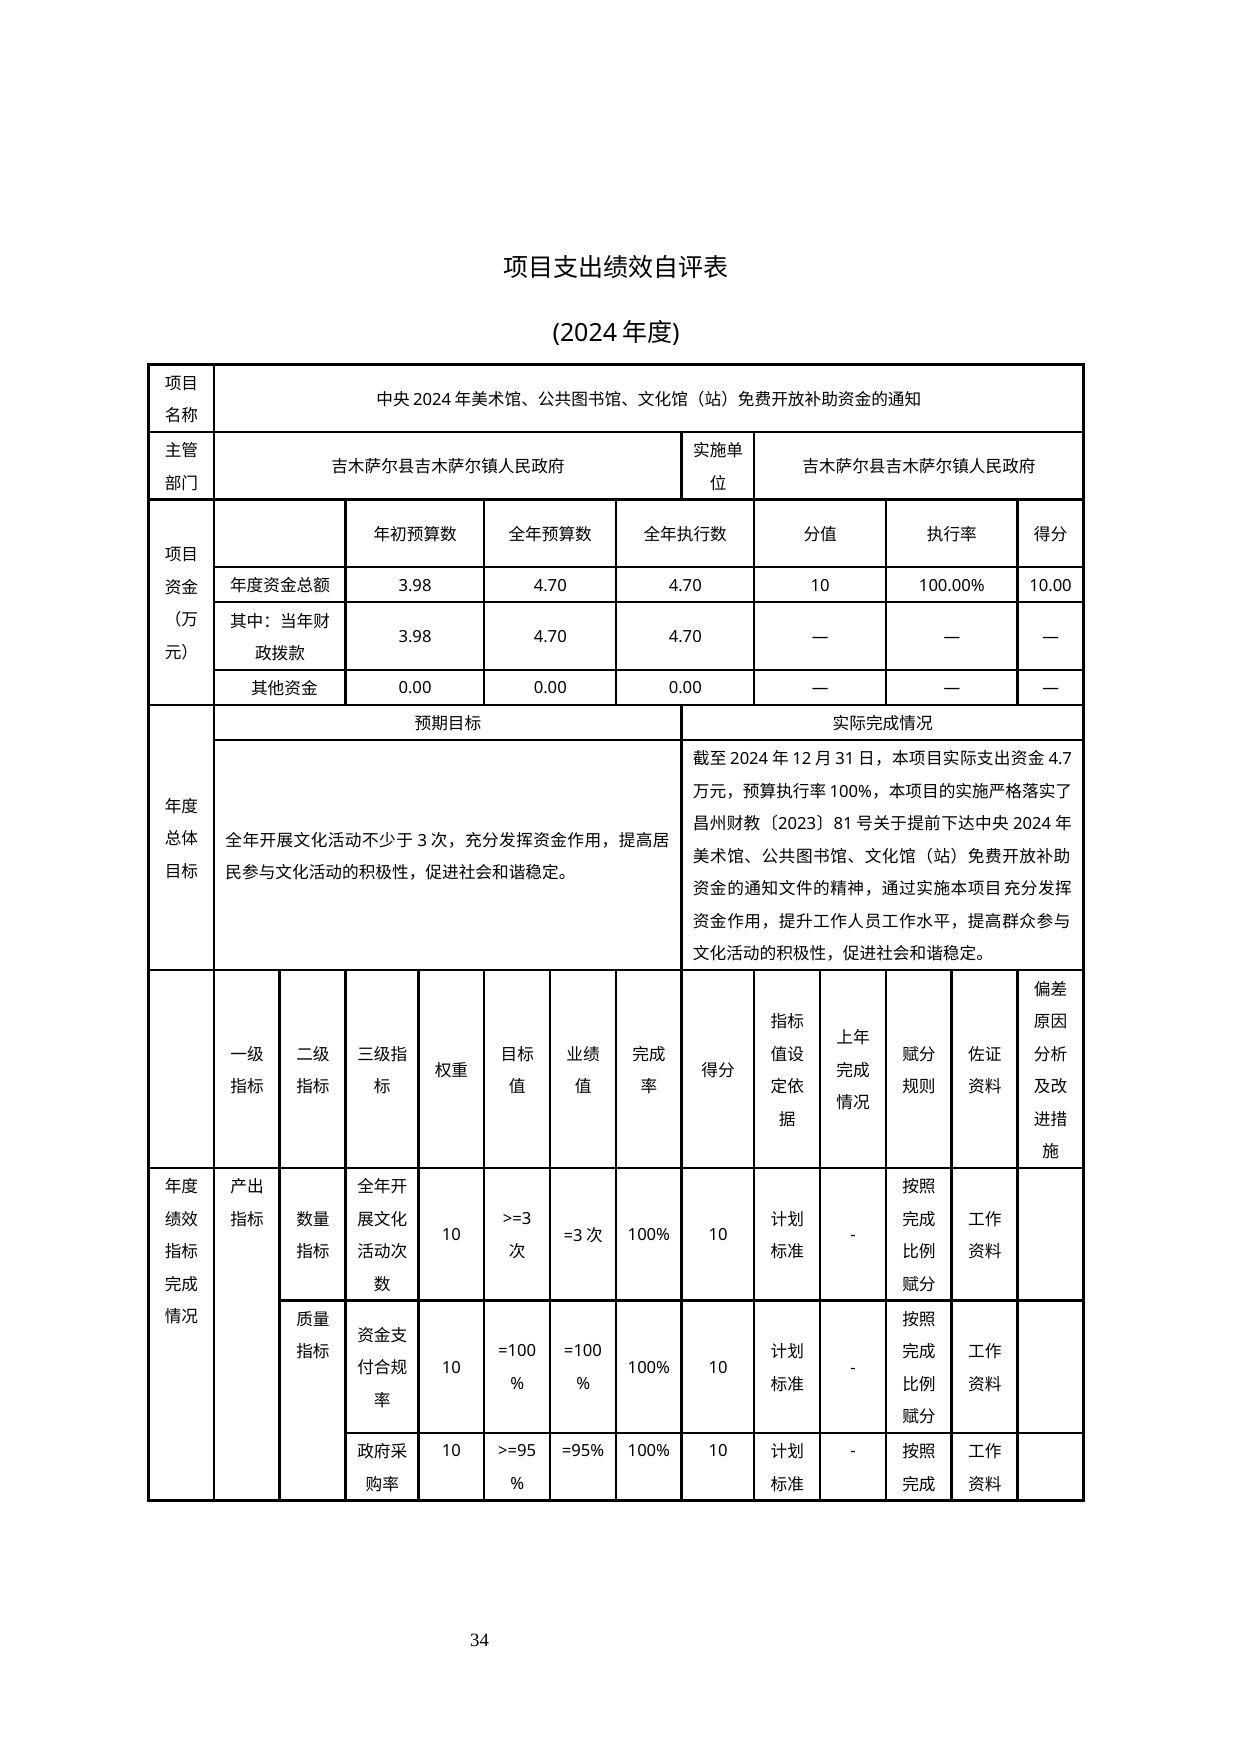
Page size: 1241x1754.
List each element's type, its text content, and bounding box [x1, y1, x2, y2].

table_cell 预期目标 [215, 706, 680, 739]
table_cell (2024年度) [148, 298, 1083, 363]
table_cell 10 [420, 1169, 483, 1299]
table_cell =100% [485, 1302, 549, 1432]
table_cell 年度总体目标 [150, 706, 213, 969]
table_cell 得分 [1019, 501, 1082, 566]
table_cell - [821, 1169, 885, 1299]
table_cell 业绩值 [551, 971, 615, 1166]
table_cell - [821, 1434, 885, 1499]
table_cell — [887, 671, 1016, 703]
table_cell 10 [683, 1302, 753, 1432]
table_cell 一级指标 [215, 971, 278, 1166]
table_cell 得分 [683, 971, 753, 1166]
table_cell 0.00 [617, 671, 753, 703]
table_cell 中央2024年美术馆、公共图书馆、文化馆（站）免费开放补助资金的通知 [215, 366, 1082, 431]
table_cell 100% [617, 1434, 680, 1499]
table_cell 10 [420, 1434, 483, 1499]
table_cell 截至2024年12月31日，本项目实际支出资金4.7万元，预算执行率100%，本项目的实施严格落实了昌州财教〔2023〕81号关于提前下达中央2024年美术馆、公共图书馆、文化馆（站）免费开放补助资金的通知文件的精神，通过实施本项目充分发挥资金作用，提升工作人员工作水平，提高群众参与文化活动的积极性，促进社会和谐稳定。 [683, 741, 1082, 969]
table_cell 实施单位 [683, 433, 753, 498]
table_cell [1019, 1434, 1082, 1499]
table_cell 100% [617, 1302, 680, 1432]
table_cell 4.70 [485, 568, 615, 601]
table_cell 执行率 [887, 501, 1016, 566]
table_cell 年初预算数 [347, 501, 483, 566]
table_cell 偏差原因分析及改进措施 [1019, 971, 1082, 1166]
table_cell 主管部门 [150, 433, 213, 498]
table_cell 计划标准 [755, 1302, 819, 1432]
table_cell 4.70 [617, 568, 753, 601]
table_cell 赋分规则 [887, 971, 950, 1166]
table_cell [215, 501, 344, 566]
table_cell 吉木萨尔县吉木萨尔镇人民政府 [215, 433, 680, 498]
table_cell — [887, 603, 1016, 668]
table_cell [1019, 1169, 1082, 1299]
table_cell - [821, 1302, 885, 1432]
table_cell 全年开展文化活动不少于3次，充分发挥资金作用，提高居民参与文化活动的积极性，促进社会和谐稳定。 [215, 741, 680, 969]
table_cell 全年开展文化活动次数 [347, 1169, 417, 1299]
table_cell 其中：当年财政拨款 [215, 603, 344, 668]
table_cell >=95% [485, 1434, 549, 1499]
table_cell 全年执行数 [617, 501, 753, 566]
table_cell 上年完成情况 [821, 971, 885, 1166]
table_cell 100% [617, 1169, 680, 1299]
table_cell 项目资金（万元） [150, 501, 213, 703]
table_cell 指标值设定依据 [755, 971, 819, 1166]
table_cell >=3次 [485, 1169, 549, 1299]
table_cell 按照完成比例赋分 [887, 1169, 950, 1299]
table_cell 10.00 [1019, 568, 1082, 601]
table_cell 4.70 [617, 603, 753, 668]
table_cell 3.98 [347, 603, 483, 668]
table_cell 数量指标 [281, 1169, 344, 1299]
table_cell =100% [551, 1302, 615, 1432]
table_cell =95% [551, 1434, 615, 1499]
table_cell 10 [420, 1302, 483, 1432]
table_cell 佐证资料 [953, 971, 1016, 1166]
table_cell [150, 971, 213, 1166]
table_cell 工作资料 [953, 1434, 1016, 1499]
table_cell 资金支付合规率 [347, 1302, 417, 1432]
table_cell 项目名称 [150, 366, 213, 431]
table_cell 年度资金总额 [215, 568, 344, 601]
table_cell 全年预算数 [485, 501, 615, 566]
table_cell — [1019, 671, 1082, 703]
table_cell 4.70 [485, 603, 615, 668]
table_cell 按照完成比例赋分 [887, 1434, 950, 1499]
table_cell 年度绩效指标完成情况 [150, 1169, 213, 1499]
table_cell 工作资料 [953, 1169, 1016, 1299]
table_cell — [755, 671, 885, 703]
table_cell — [755, 603, 885, 668]
table_cell 10 [683, 1169, 753, 1299]
table_cell 其他资金 [215, 671, 344, 703]
table_cell =3次 [551, 1169, 615, 1299]
table_cell 政府采购率 [347, 1434, 417, 1499]
table_cell 目标值 [485, 971, 549, 1166]
table_header 项目支出绩效自评表 [148, 233, 1083, 298]
table_cell 完成率 [617, 971, 680, 1166]
table_cell 100.00% [887, 568, 1016, 601]
table_cell — [1019, 603, 1082, 668]
table_cell 三级指标 [347, 971, 417, 1166]
table_cell 按照完成比例赋分 [887, 1302, 950, 1432]
table_cell 0.00 [485, 671, 615, 703]
table_cell 计划标准 [755, 1169, 819, 1299]
table_cell 二级指标 [281, 971, 344, 1166]
table_cell 分值 [755, 501, 885, 566]
table_cell 权重 [420, 971, 483, 1166]
table_cell 0.00 [347, 671, 483, 703]
table_cell 3.98 [347, 568, 483, 601]
table_cell 10 [755, 568, 885, 601]
table_cell 质量指标 [281, 1302, 344, 1499]
table_cell 吉木萨尔县吉木萨尔镇人民政府 [755, 433, 1082, 498]
table_cell 实际完成情况 [683, 706, 1082, 739]
table_cell 工作资料 [953, 1302, 1016, 1432]
table_cell [1019, 1302, 1082, 1432]
table_cell 10 [683, 1434, 753, 1499]
table_cell 计划标准 [755, 1434, 819, 1499]
table_cell 产出指标 [215, 1169, 278, 1499]
